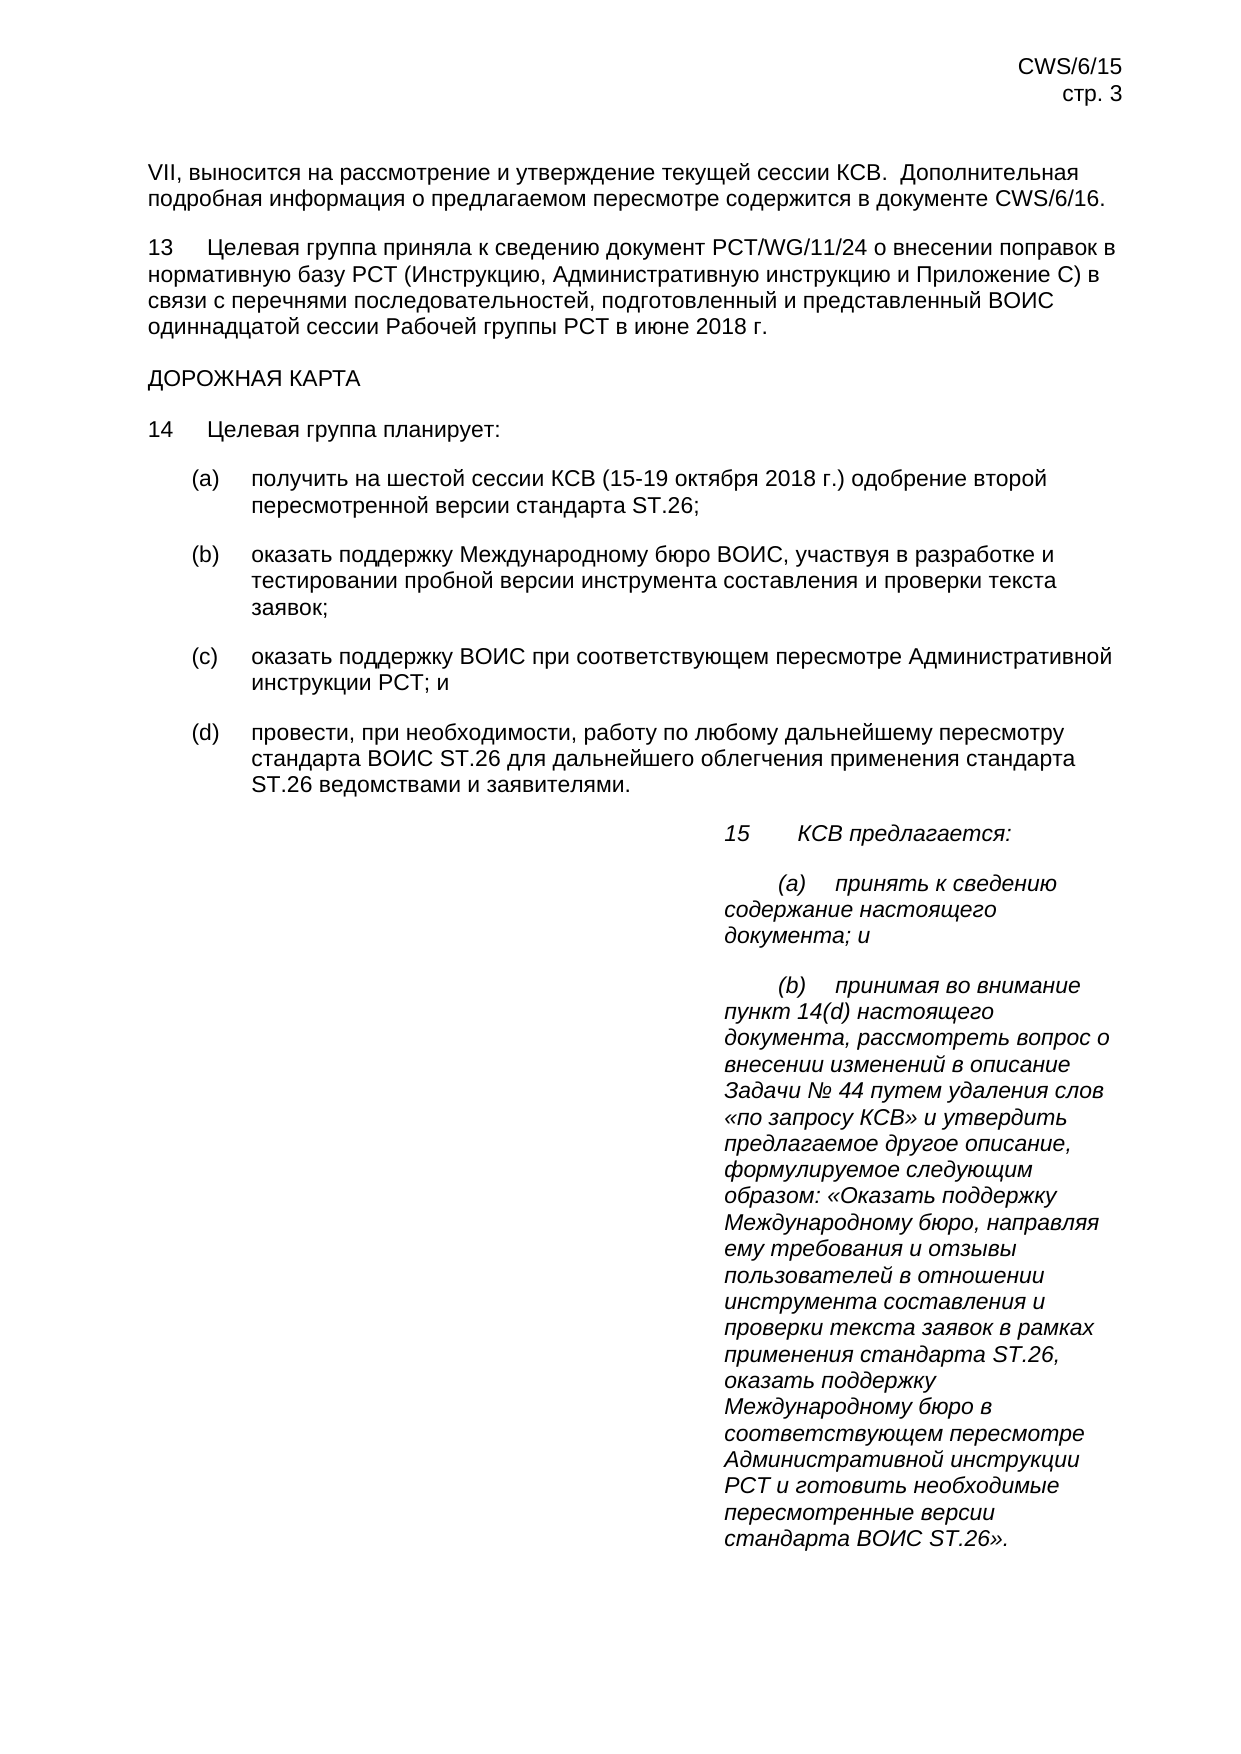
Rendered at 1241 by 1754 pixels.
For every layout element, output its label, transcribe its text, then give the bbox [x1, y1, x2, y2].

text (a) принять к сведению содержание настоящего документа; и [724, 870, 1122, 949]
text Целевая группа приняла к сведению документ PCT/WG/11/24 о внесении поправок в нормативную базу PCT (Инструкцию, Административную инструкцию и Приложение C) в связи с перечнями последовательностей, подготовленный и представленный ВОИС одиннадцатой сессии Рабочей группы PCT в июне 2018 г. [148, 234, 1122, 339]
list провести, при необходимости, работу по любому дальнейшему пересмотру стандарта ВОИС ST.26 для дальнейшего облегчения применения стандарта ST.26 ведомствами и заявителями. [191, 718, 1122, 797]
text КСВ предлагается: [724, 820, 1122, 847]
text Целевая группа планирует: [148, 416, 1122, 442]
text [148, 158, 1122, 211]
text (b) принимая во внимание пункт 14(d) настоящего документа, рассмотреть вопрос о внесении изменений в описание Задачи № 44 путем удаления слов «по запросу КСВ» и утвердить предлагаемое другое описание, формулируемое следующим образом: «Оказать поддержку Международному бюро, направляя ему требования и отзывы пользователей в отношении инструмента составления и проверки текста заявок в рамках применения стандарта ST.26, оказать поддержку Международному бюро в соответствующем пересмотре Административной инструкции PCT и готовить необходимые пересмотренные версии стандарта ВОИС ST.26». [724, 972, 1122, 1551]
list оказать поддержку Международному бюро ВОИС, участвуя в разработке и тестировании пробной версии инструмента составления и проверки текста заявок; [191, 541, 1122, 620]
subtitle ДОРОЖНАЯ КАРТА [148, 364, 1122, 391]
list получить на шестой сессии КСВ (15-19 октября 2018 г.) одобрение второй пересмотренной версии стандарта ST.26; [191, 465, 1122, 518]
list оказать поддержку ВОИС при соответствующем пересмотре Административной инструкции PCT; и [191, 643, 1122, 696]
